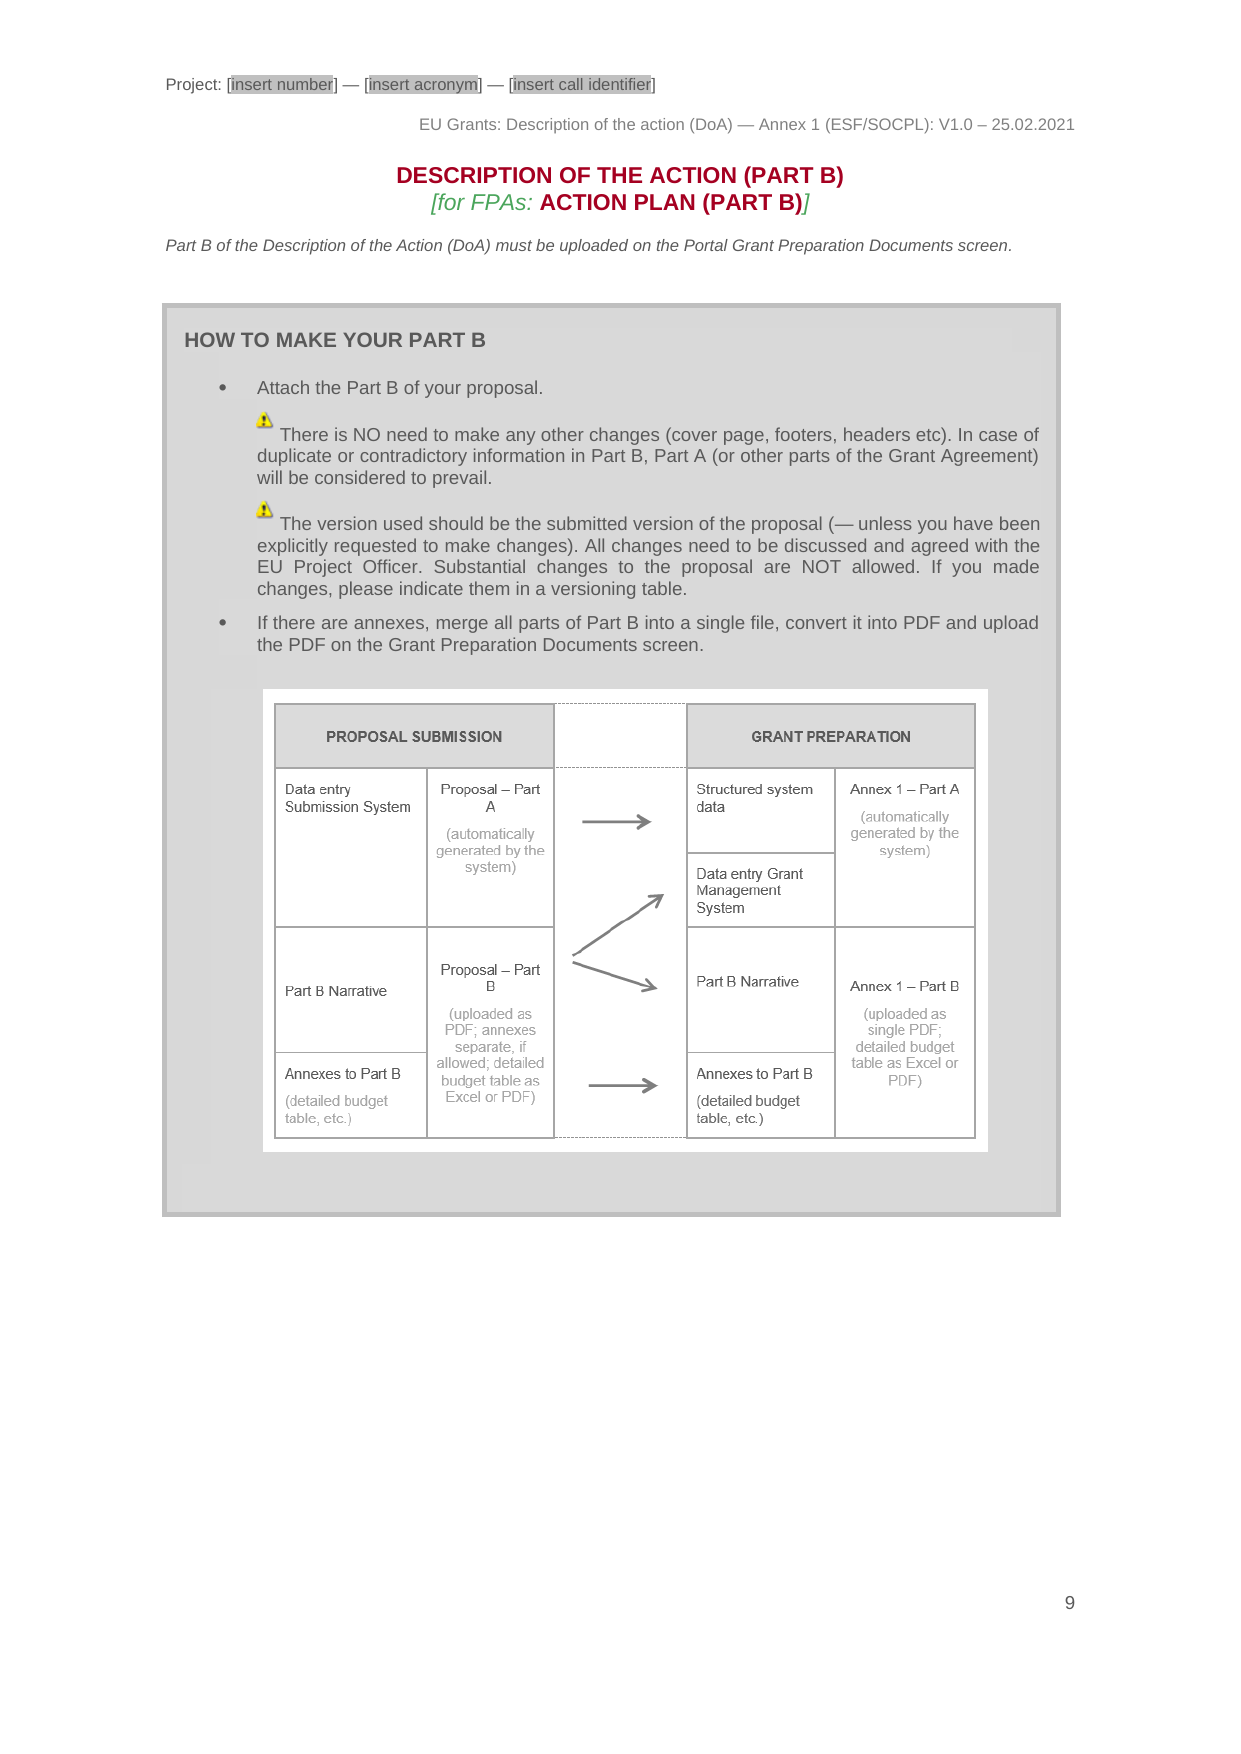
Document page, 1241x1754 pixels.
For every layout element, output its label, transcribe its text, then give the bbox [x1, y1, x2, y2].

picture [263, 689, 988, 1152]
subtitle DESCRIPTION OF THE ACTION (PART B) [165, 162, 1075, 189]
text Part B of the Description of the Action (DoA) must be uploaded on the Portal Grant Preparation Documents screen. [165, 236, 1075, 255]
picture [256, 500, 275, 519]
text [for FPAs: ACTION PLAN (PART B)] [165, 189, 1075, 215]
picture [256, 411, 275, 429]
